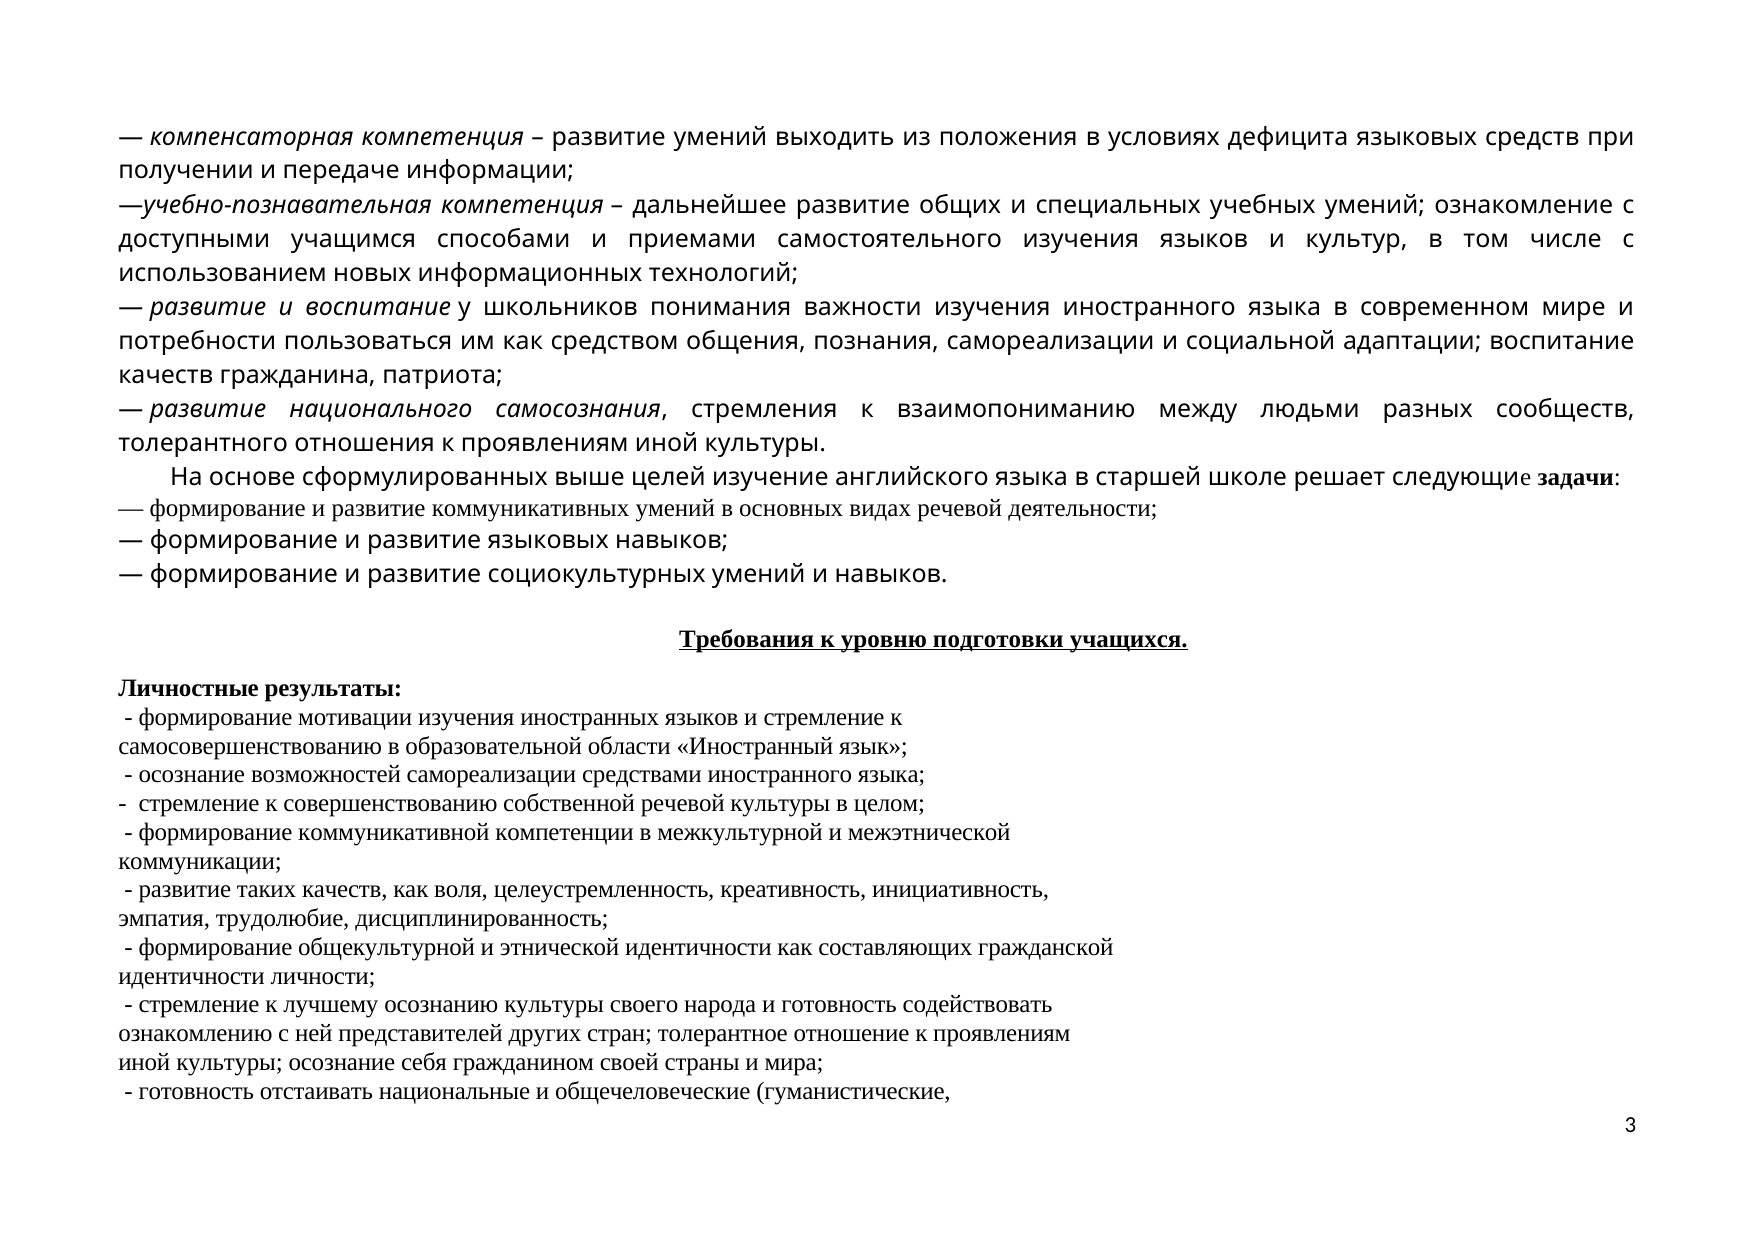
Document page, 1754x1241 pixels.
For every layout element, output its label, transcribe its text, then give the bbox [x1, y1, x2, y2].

text —учебно-познавательная компетенция – дальнейшее развитие общих и специальных учебных умений; ознакомление с доступными учащимся способами и приемами самостоятельного изучения языков и культур, в том числе с использованием новых информационных технологий; [118, 186, 1636, 288]
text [118, 673, 1636, 1104]
text Требования к уровню подготовки учащихся. [231, 624, 1636, 652]
text — формирование и развитие коммуникативных умений в основных видах речевой деятельности; [118, 493, 1636, 522]
text — компенсаторная компетенция – развитие умений выходить из положения в условиях дефицита языковых средств при получении и передаче информации; [118, 118, 1636, 186]
text — развитие и воспитание у школьников понимания важности изучения иностранного языка в современном мире и потребности пользоваться им как средством общения, познания, самореализации и социальной адаптации; воспитание качеств гражданина, патриота; [118, 288, 1636, 391]
text — развитие национального самосознания, стремления к взаимопониманию между людьми разных сообществ, толерантного отношения к проявлениям иной культуры. [118, 391, 1636, 459]
text — формирование и развитие социокультурных умений и навыков. [118, 556, 1636, 590]
text — формирование и развитие языковых навыков; [118, 522, 1636, 556]
text На основе сформулированных выше целей изучение английского языка в старшей школе решает следующие задачи: [118, 459, 1636, 493]
